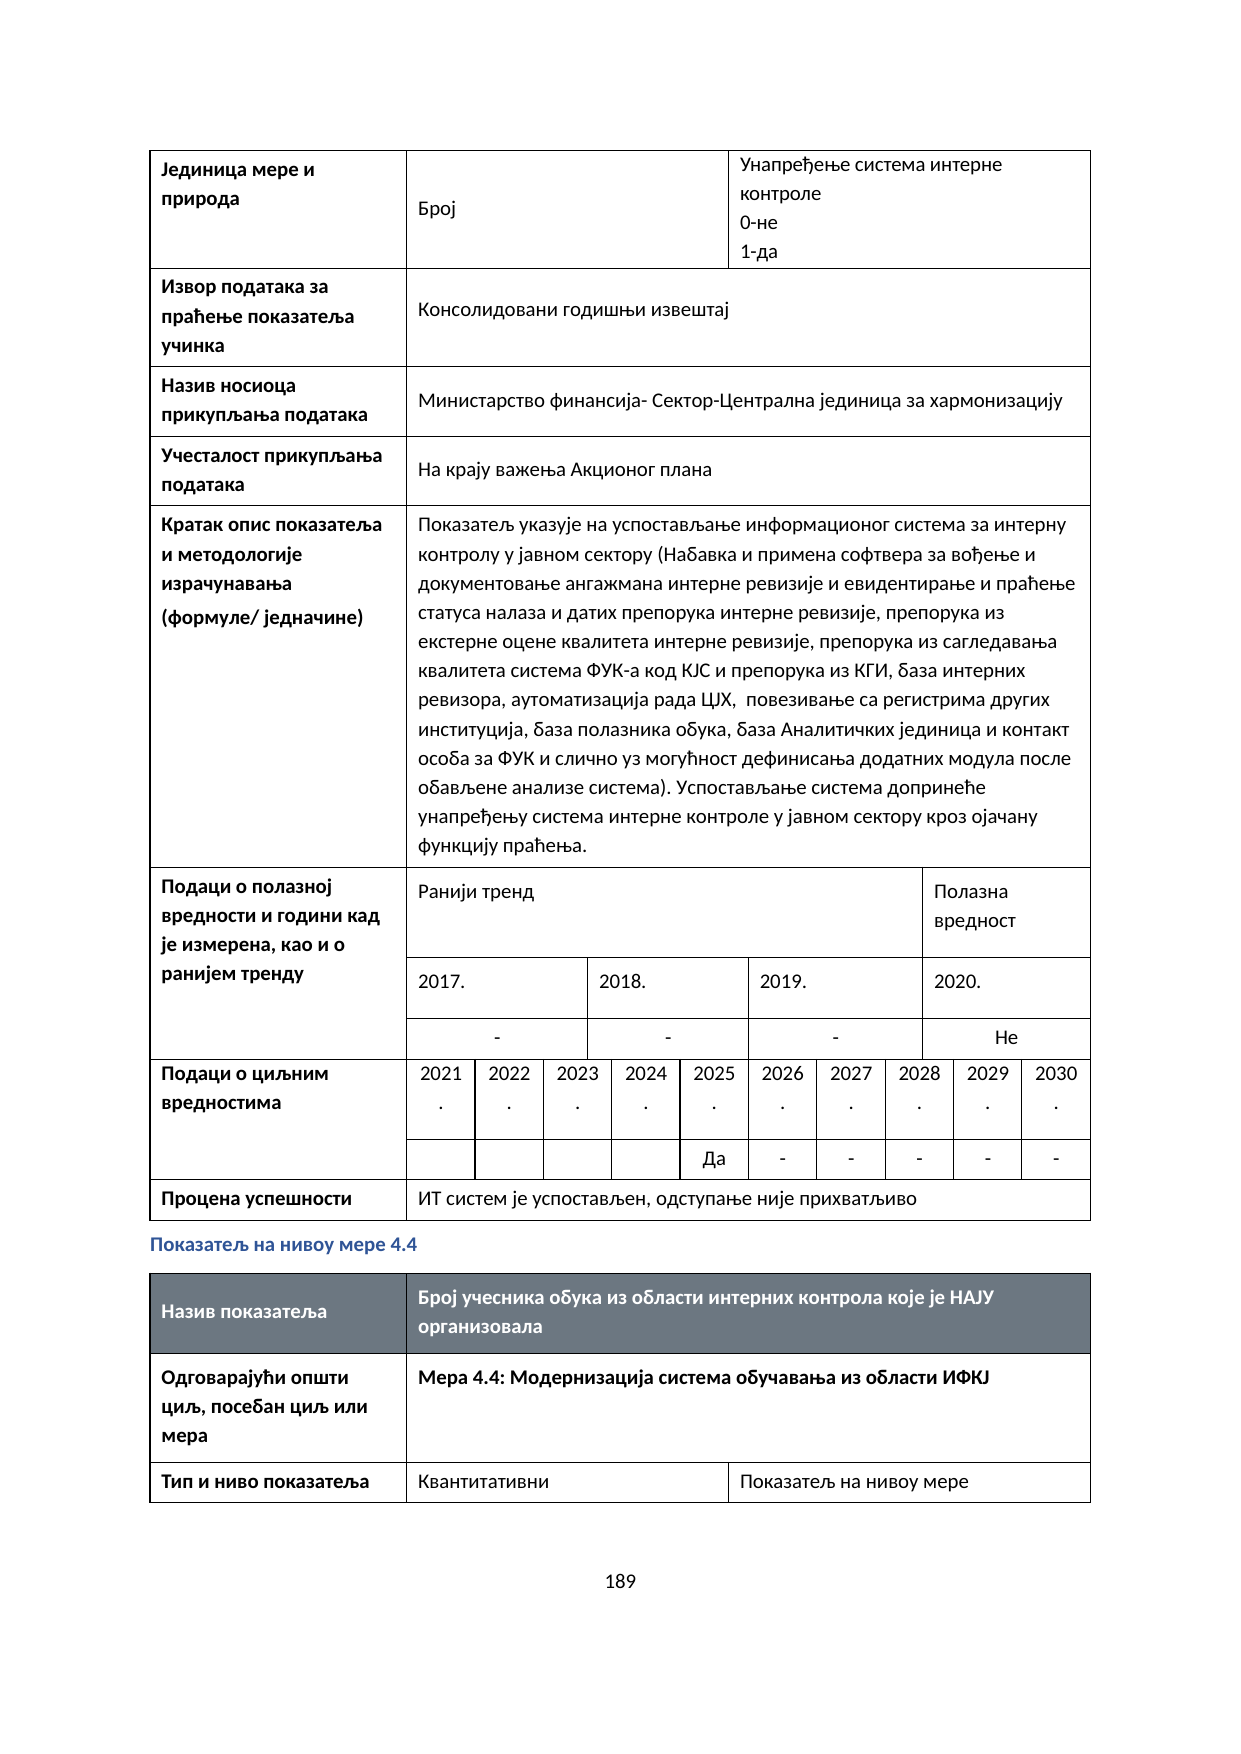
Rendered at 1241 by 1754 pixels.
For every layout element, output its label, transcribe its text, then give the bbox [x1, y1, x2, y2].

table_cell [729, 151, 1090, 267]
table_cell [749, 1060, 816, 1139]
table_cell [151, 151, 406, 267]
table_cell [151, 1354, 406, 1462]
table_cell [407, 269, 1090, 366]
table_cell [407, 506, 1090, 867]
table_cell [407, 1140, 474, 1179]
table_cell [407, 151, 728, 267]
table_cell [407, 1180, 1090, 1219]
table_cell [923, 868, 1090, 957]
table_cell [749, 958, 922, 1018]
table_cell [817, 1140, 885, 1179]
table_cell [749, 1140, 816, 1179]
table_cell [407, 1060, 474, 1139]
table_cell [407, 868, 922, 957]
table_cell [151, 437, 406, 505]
text Показатељ на нивоу мере 4.4 [150, 1231, 1090, 1256]
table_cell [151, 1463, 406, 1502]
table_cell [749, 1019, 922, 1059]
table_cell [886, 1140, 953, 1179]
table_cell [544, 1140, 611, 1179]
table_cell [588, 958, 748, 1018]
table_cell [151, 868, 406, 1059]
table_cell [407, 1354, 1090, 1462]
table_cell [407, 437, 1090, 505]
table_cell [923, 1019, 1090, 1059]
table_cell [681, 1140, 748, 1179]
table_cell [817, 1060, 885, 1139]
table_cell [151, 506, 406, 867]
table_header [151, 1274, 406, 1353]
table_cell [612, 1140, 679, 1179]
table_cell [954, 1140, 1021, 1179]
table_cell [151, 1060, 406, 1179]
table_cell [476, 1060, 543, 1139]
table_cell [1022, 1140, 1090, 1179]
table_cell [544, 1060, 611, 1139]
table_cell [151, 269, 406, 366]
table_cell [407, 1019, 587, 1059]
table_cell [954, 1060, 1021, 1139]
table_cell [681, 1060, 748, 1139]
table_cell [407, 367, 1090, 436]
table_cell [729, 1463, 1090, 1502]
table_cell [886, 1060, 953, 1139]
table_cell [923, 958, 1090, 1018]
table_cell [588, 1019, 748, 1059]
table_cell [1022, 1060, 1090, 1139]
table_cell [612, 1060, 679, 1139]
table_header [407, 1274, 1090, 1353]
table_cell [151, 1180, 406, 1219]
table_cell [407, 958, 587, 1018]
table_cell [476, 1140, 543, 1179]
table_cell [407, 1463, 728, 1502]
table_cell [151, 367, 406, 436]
